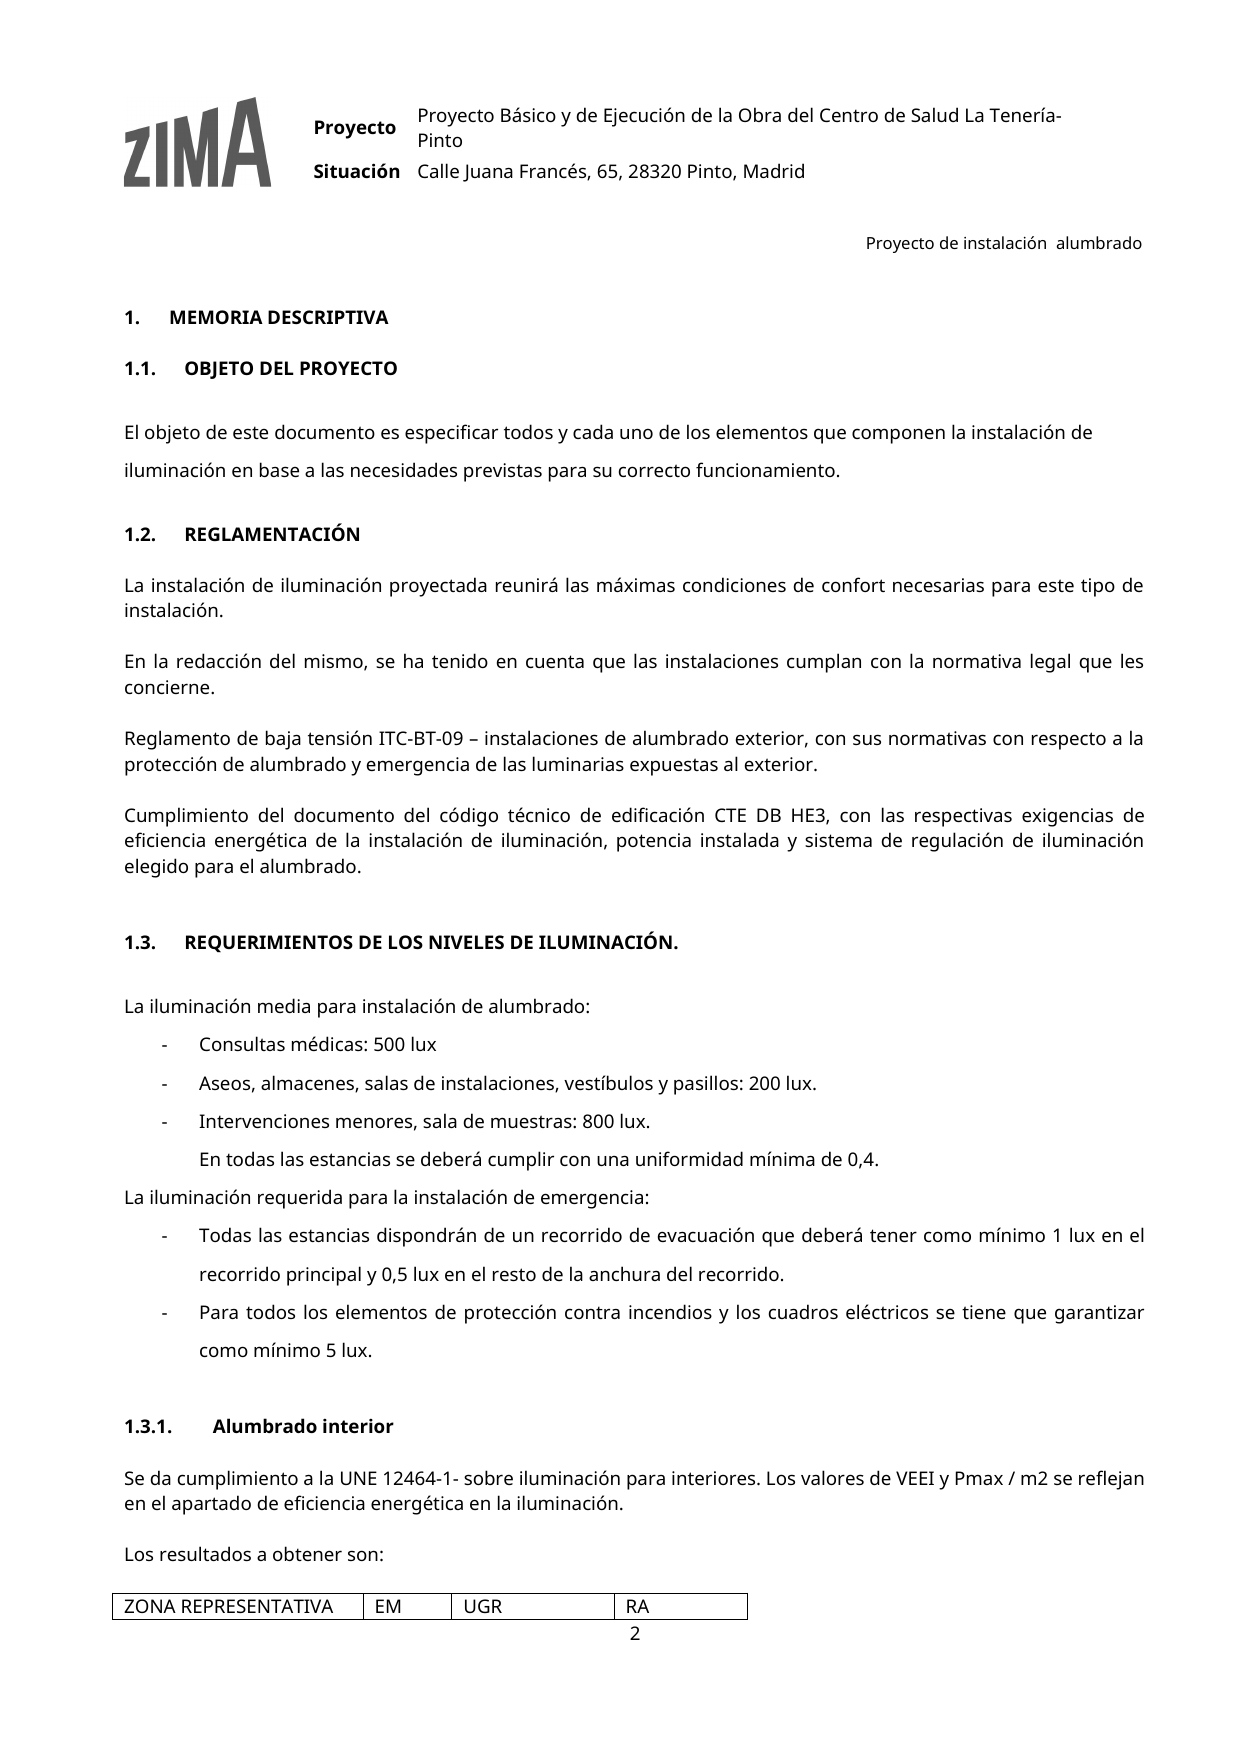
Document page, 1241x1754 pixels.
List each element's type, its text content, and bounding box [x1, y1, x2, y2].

text La iluminación media para instalación de alumbrado: [124, 993, 1146, 1019]
subtitle REGLAMENTACIÓN [124, 521, 1146, 547]
table_header UGR [452, 1594, 614, 1619]
text En la redacción del mismo, se ha tenido en cuenta que las instalaciones cumplan con la normativa legal que les concierne. [124, 649, 1146, 700]
table_header ZONA REPRESENTATIVA [113, 1594, 363, 1619]
list Para todos los elementos de protección contra incendios y los cuadros eléctricos se tiene que garantizar como mínimo 5 lux. [161, 1299, 1146, 1363]
text Los resultados a obtener son: [124, 1541, 1146, 1567]
list Consultas médicas: 500 lux [161, 1032, 1146, 1057]
table_header EM [364, 1594, 451, 1619]
table_header RA [615, 1594, 747, 1619]
text Se da cumplimiento a la UNE 12464-1- sobre iluminación para interiores. Los valores de VEEI y Pmax / m2 se reflejan en el apartado de eficiencia energética en la iluminación. [124, 1465, 1146, 1516]
text La instalación de iluminación proyectada reunirá las máximas condiciones de confort necesarias para este tipo de instalación. [124, 572, 1146, 623]
text El objeto de este documento es especificar todos y cada uno de los elementos que componen la instalación de iluminación en base a las necesidades previstas para su correcto funcionamiento. [124, 419, 1146, 483]
list Aseos, almacenes, salas de instalaciones, vestíbulos y pasillos: 200 lux. [161, 1070, 1146, 1095]
title MEMORIA DESCRIPTIVA [124, 304, 1146, 330]
text Alumbrado interior [124, 1414, 1146, 1439]
picture [123, 97, 272, 189]
text Cumplimiento del documento del código técnico de edificación CTE DB HE3, con las respectivas exigencias de eficiencia energética de la instalación de iluminación, potencia instalada y sistema de regulación de iluminación elegido para el alumbrado. [124, 802, 1146, 878]
list Todas las estancias dispondrán de un recorrido de evacuación que deberá tener como mínimo 1 lux en el recorrido principal y 0,5 lux en el resto de la anchura del recorrido. [161, 1223, 1146, 1286]
text La iluminación requerida para la instalación de emergencia: [124, 1184, 1146, 1210]
subtitle OBJETO DEL PROYECTO [124, 356, 1146, 381]
text En todas las estancias se deberá cumplir con una uniformidad mínima de 0,4. [199, 1146, 1146, 1172]
subtitle rEQUERIMIENTOS DE LOS NIVELES DE ILUMINACIÓN. [124, 929, 1146, 955]
text Reglamento de baja tensión ITC-BT-09 – instalaciones de alumbrado exterior, con sus normativas con respecto a la protección de alumbrado y emergencia de las luminarias expuestas al exterior. [124, 725, 1146, 776]
list Intervenciones menores, sala de muestras: 800 lux. [161, 1108, 1146, 1133]
